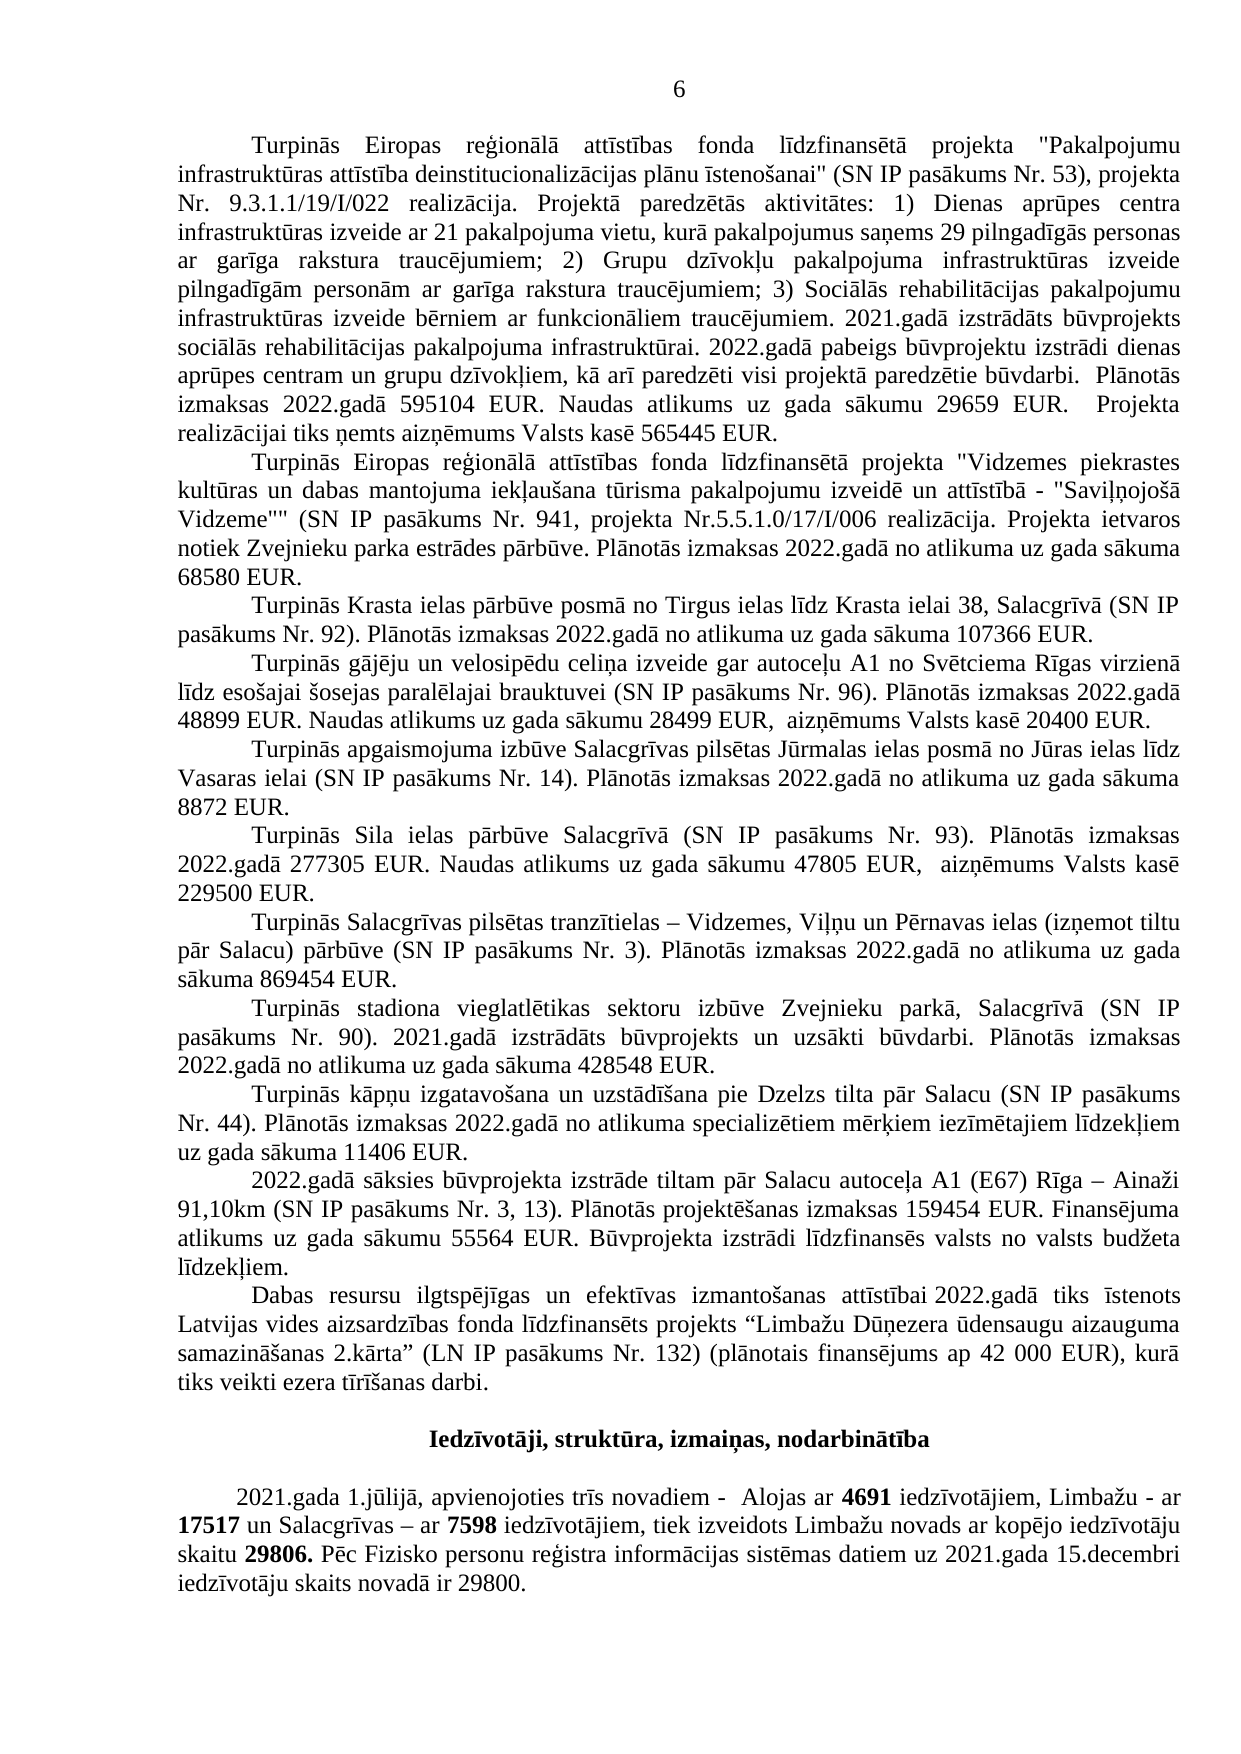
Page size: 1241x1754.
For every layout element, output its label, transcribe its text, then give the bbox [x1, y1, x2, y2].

text Turpinās Eiropas reģionālā attīstības fonda līdzfinansētā projekta "Vidzemes piekrastes kultūras un dabas mantojuma iekļaušana tūrisma pakalpojumu izveidē un attīstībā - "Saviļņojošā Vidzeme"" (SN IP pasākums Nr. 941, projekta Nr.5.5.1.0/17/I/006 realizācija. Projekta ietvaros notiek Zvejnieku parka estrādes pārbūve. Plānotās izmaksas 2022.gadā no atlikuma uz gada sākuma 68580 EUR. [177, 447, 1181, 591]
text Turpinās Sila ielas pārbūve Salacgrīvā (SN IP pasākums Nr. 93). Plānotās izmaksas 2022.gadā 277305 EUR. Naudas atlikums uz gada sākumu 47805 EUR, aizņēmums Valsts kasē 229500 EUR. [177, 821, 1181, 907]
text Turpinās Salacgrīvas pilsētas tranzītielas – Vidzemes, Viļņu un Pērnavas ielas (izņemot tiltu pār Salacu) pārbūve (SN IP pasākums Nr. 3). Plānotās izmaksas 2022.gadā no atlikuma uz gada sākuma 869454 EUR. [177, 907, 1181, 993]
text 2021.gada 1.jūlijā, apvienojoties trīs novadiem - Alojas ar 4691 iedzīvotājiem, Limbažu - ar 17517 un Salacgrīvas – ar 7598 iedzīvotājiem, tiek izveidots Limbažu novads ar kopējo iedzīvotāju skaitu 29806. Pēc Fizisko personu reģistra informācijas sistēmas datiem uz 2021.gada 15.decembri iedzīvotāju skaits novadā ir 29800. [177, 1482, 1181, 1597]
text Turpinās apgaismojuma izbūve Salacgrīvas pilsētas Jūrmalas ielas posmā no Jūras ielas līdz Vasaras ielai (SN IP pasākums Nr. 14). Plānotās izmaksas 2022.gadā no atlikuma uz gada sākuma 8872 EUR. [177, 734, 1181, 821]
text Turpinās Krasta ielas pārbūve posmā no Tirgus ielas līdz Krasta ielai 38, Salacgrīvā (SN IP pasākums Nr. 92). Plānotās izmaksas 2022.gadā no atlikuma uz gada sākuma 107366 EUR. [177, 591, 1181, 648]
text Turpinās kāpņu izgatavošana un uzstādīšana pie Dzelzs tilta pār Salacu (SN IP pasākums Nr. 44). Plānotās izmaksas 2022.gadā no atlikuma specializētiem mērķiem iezīmētajiem līdzekļiem uz gada sākuma 11406 EUR. [177, 1079, 1181, 1166]
text 2022.gadā sāksies būvprojekta izstrāde tiltam pār Salacu autoceļa A1 (E67) Rīga – Ainaži 91,10km (SN IP pasākums Nr. 3, 13). Plānotās projektēšanas izmaksas 159454 EUR. Finansējuma atlikums uz gada sākumu 55564 EUR. Būvprojekta izstrādi līdzfinansēs valsts no valsts budžeta līdzekļiem. [177, 1166, 1181, 1281]
text Dabas resursu ilgtspējīgas un efektīvas izmantošanas attīstībai 2022.gadā tiks īstenots Latvijas vides aizsardzības fonda līdzfinansēts projekts “Limbažu Dūņezera ūdensaugu aizauguma samazināšanas 2.kārta” (LN IP pasākums Nr. 132) (plānotais finansējums ap 42 000 EUR), kurā tiks veikti ezera tīrīšanas darbi. [177, 1281, 1181, 1396]
text Turpinās stadiona vieglatlētikas sektoru izbūve Zvejnieku parkā, Salacgrīvā (SN IP pasākums Nr. 90). 2021.gadā izstrādāts būvprojekts un uzsākti būvdarbi. Plānotās izmaksas 2022.gadā no atlikuma uz gada sākuma 428548 EUR. [177, 993, 1181, 1079]
text Iedzīvotāji, struktūra, izmaiņas, nodarbinātība [177, 1424, 1181, 1453]
text Turpinās Eiropas reģionālā attīstības fonda līdzfinansētā projekta "Pakalpojumu infrastruktūras attīstība deinstitucionalizācijas plānu īstenošanai" (SN IP pasākums Nr. 53), projekta Nr. 9.3.1.1/19/I/022 realizācija. Projektā paredzētās aktivitātes: 1) Dienas aprūpes centra infrastruktūras izveide ar 21 pakalpojuma vietu, kurā pakalpojumus saņems 29 pilngadīgās personas ar garīga rakstura traucējumiem; 2) Grupu dzīvokļu pakalpojuma infrastruktūras izveide pilngadīgām personām ar garīga rakstura traucējumiem; 3) Sociālās rehabilitācijas pakalpojumu infrastruktūras izveide bērniem ar funkcionāliem traucējumiem. 2021.gadā izstrādāts būvprojekts sociālās rehabilitācijas pakalpojuma infrastruktūrai. 2022.gadā pabeigs būvprojektu izstrādi dienas aprūpes centram un grupu dzīvokļiem, kā arī paredzēti visi projektā paredzētie būvdarbi. Plānotās izmaksas 2022.gadā 595104 EUR. Naudas atlikums uz gada sākumu 29659 EUR. Projekta realizācijai tiks ņemts aizņēmums Valsts kasē 565445 EUR. [177, 131, 1181, 447]
text Turpinās gājēju un velosipēdu celiņa izveide gar autoceļu A1 no Svētciema Rīgas virzienā līdz esošajai šosejas paralēlajai brauktuvei (SN IP pasākums Nr. 96). Plānotās izmaksas 2022.gadā 48899 EUR. Naudas atlikums uz gada sākumu 28499 EUR, aizņēmums Valsts kasē 20400 EUR. [177, 648, 1181, 734]
